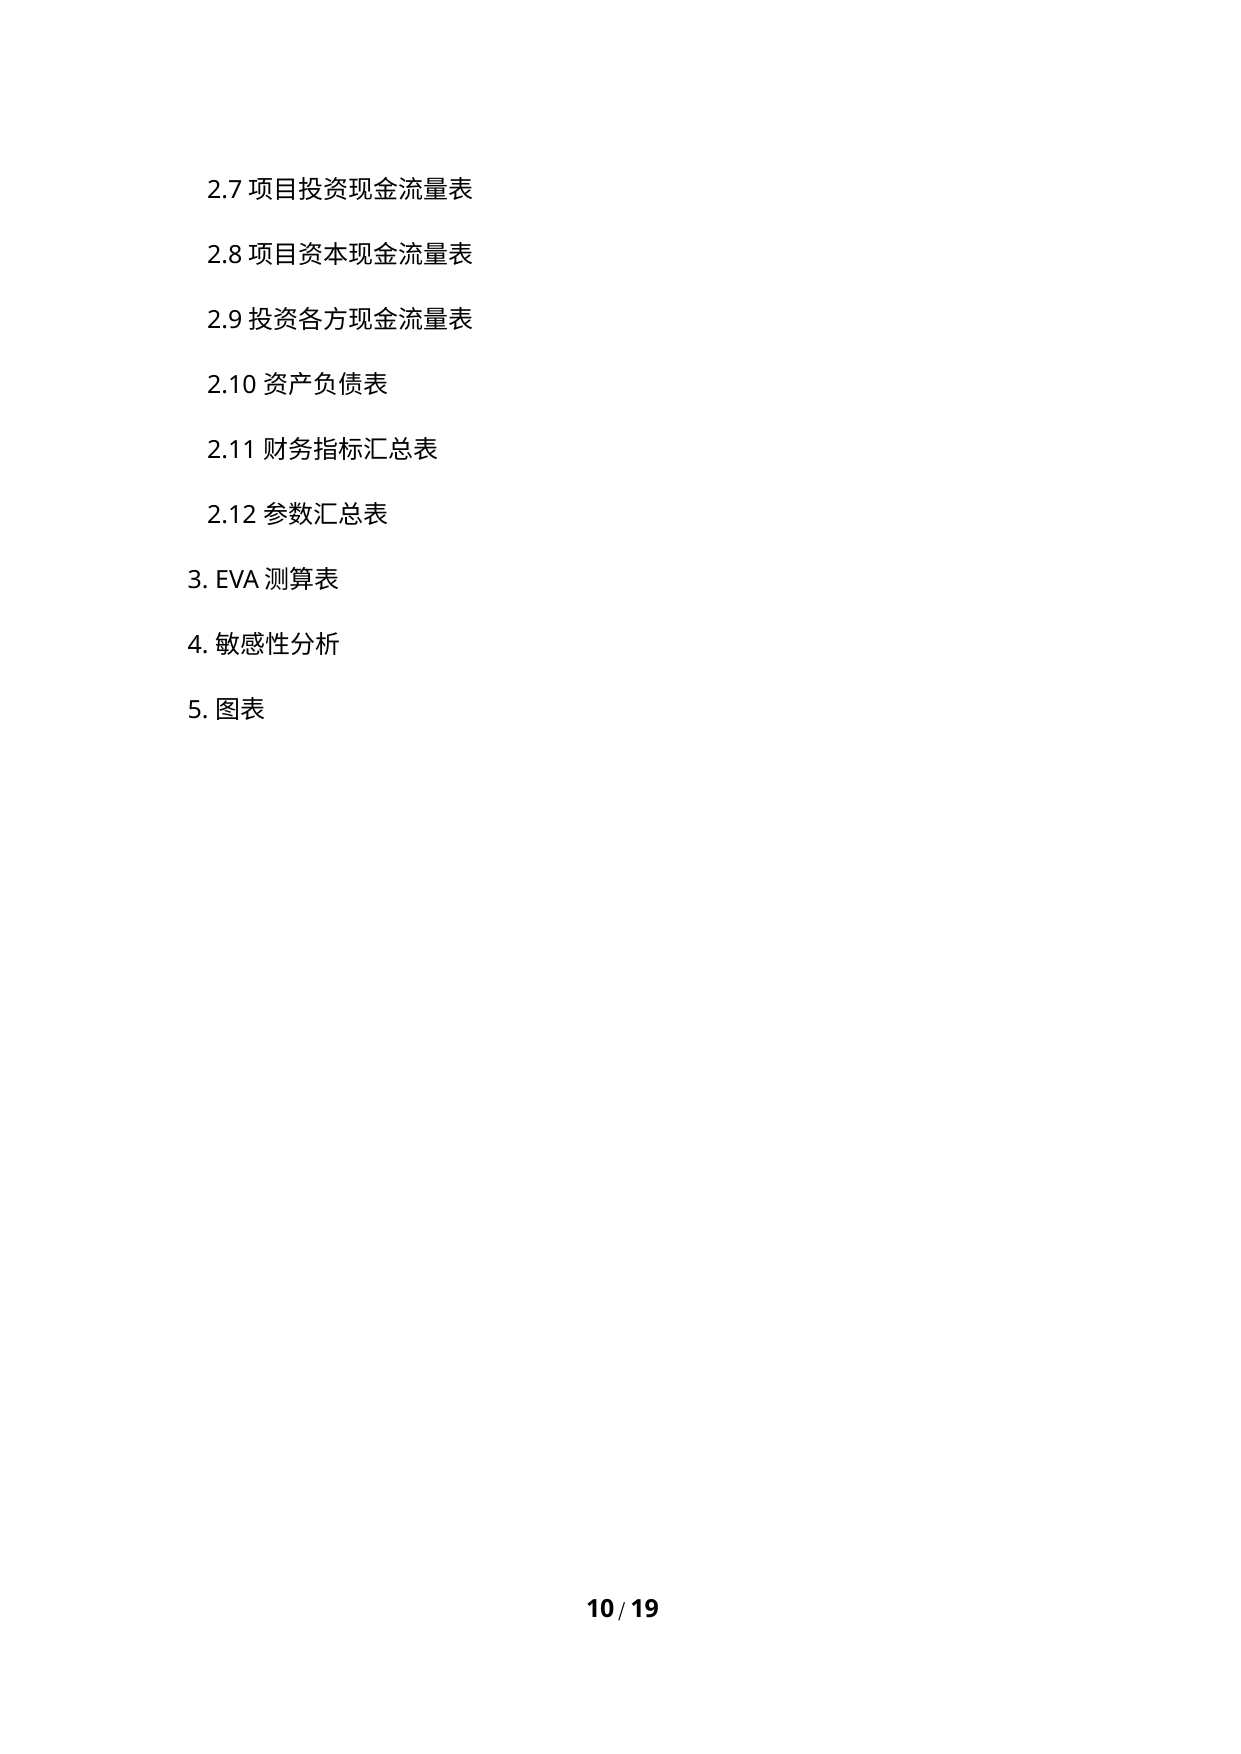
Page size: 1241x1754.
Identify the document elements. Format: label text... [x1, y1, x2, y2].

text 2.9 投资各方现金流量表 [187, 286, 1053, 351]
text 3. EVA测算表 [187, 546, 1053, 611]
text 2.10 资产负债表 [187, 351, 1053, 416]
text 2.11 财务指标汇总表 [187, 416, 1053, 481]
text 5. 图表 [187, 676, 1053, 741]
text 2.7 项目投资现金流量表 [187, 156, 1053, 221]
text 2.12 参数汇总表 [187, 481, 1053, 546]
text 2.8 项目资本现金流量表 [187, 221, 1053, 286]
text 4. 敏感性分析 [187, 611, 1053, 676]
